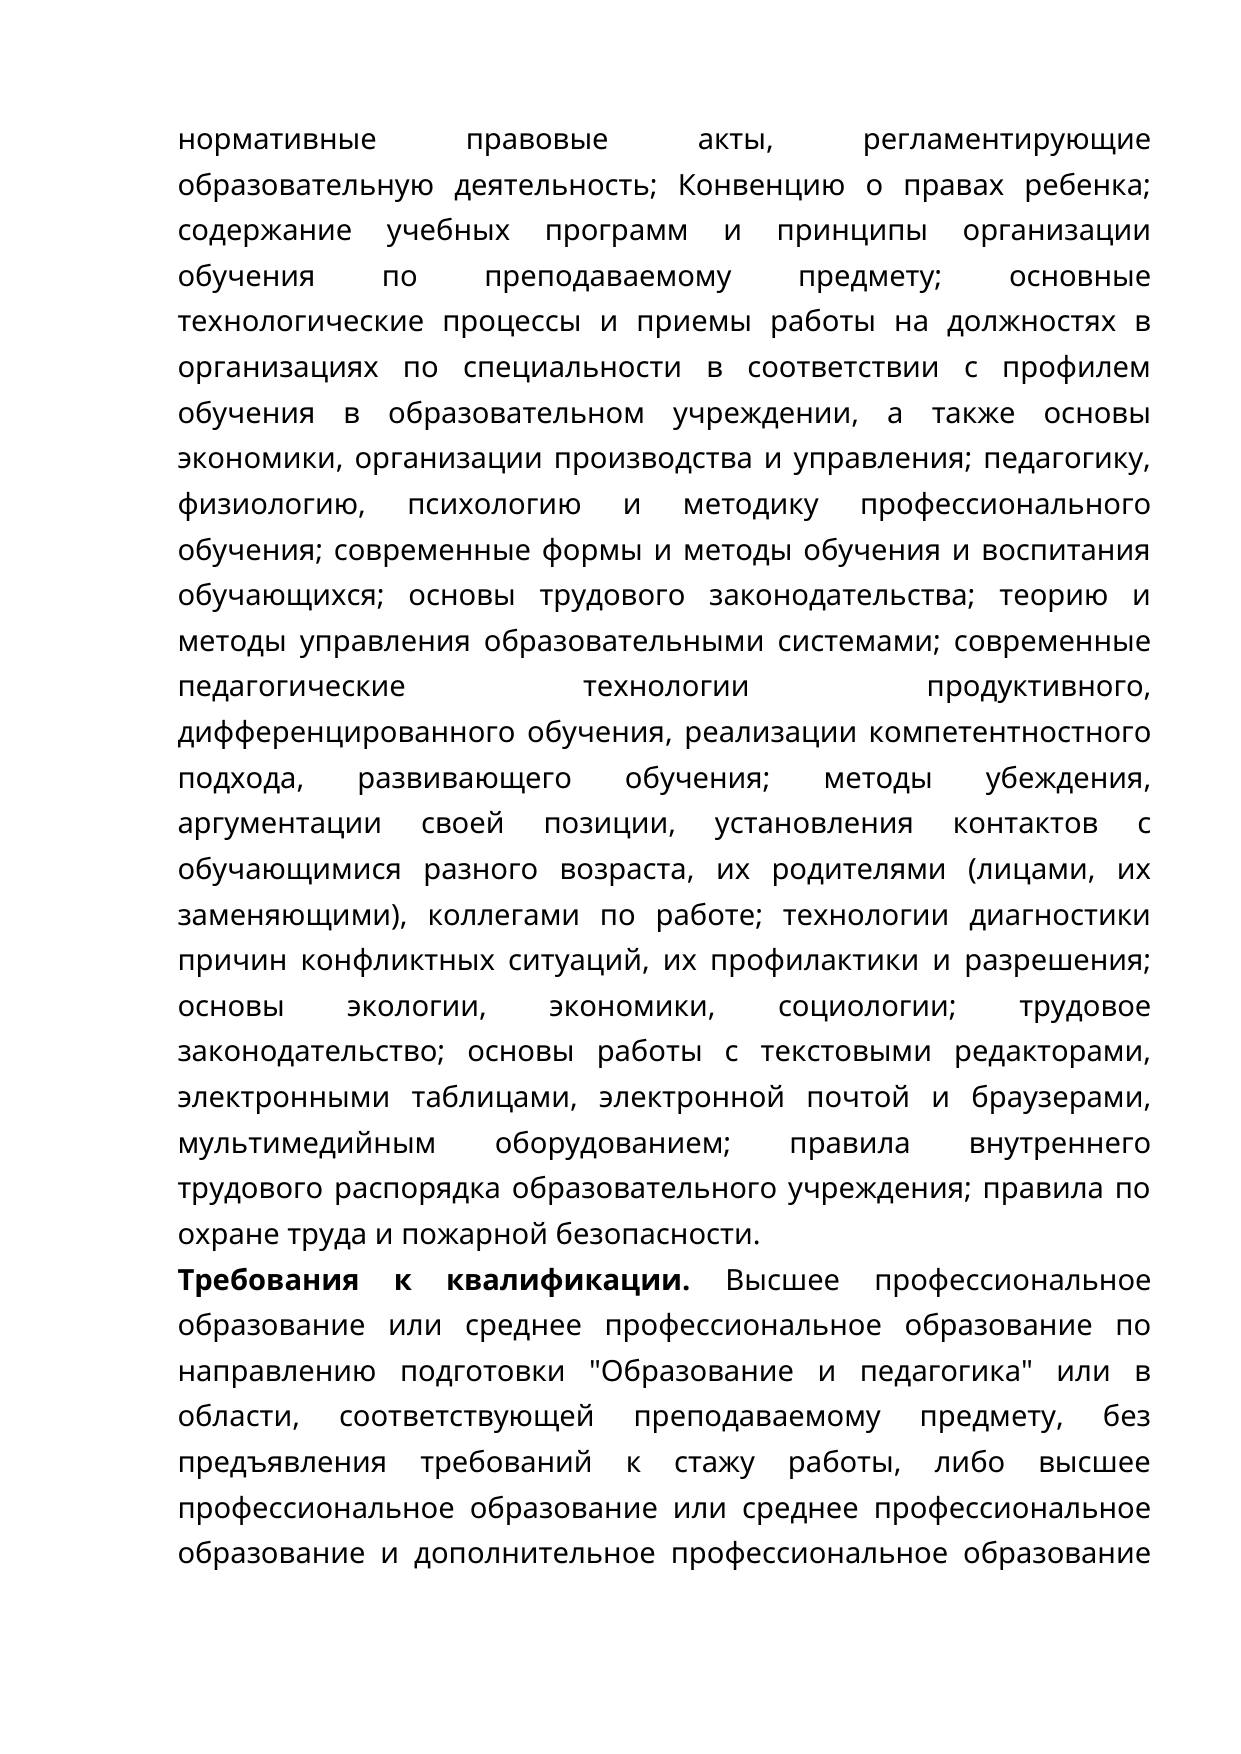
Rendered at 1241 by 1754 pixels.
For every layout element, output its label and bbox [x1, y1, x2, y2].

text [177, 1259, 1152, 1572]
text [177, 118, 1152, 1253]
